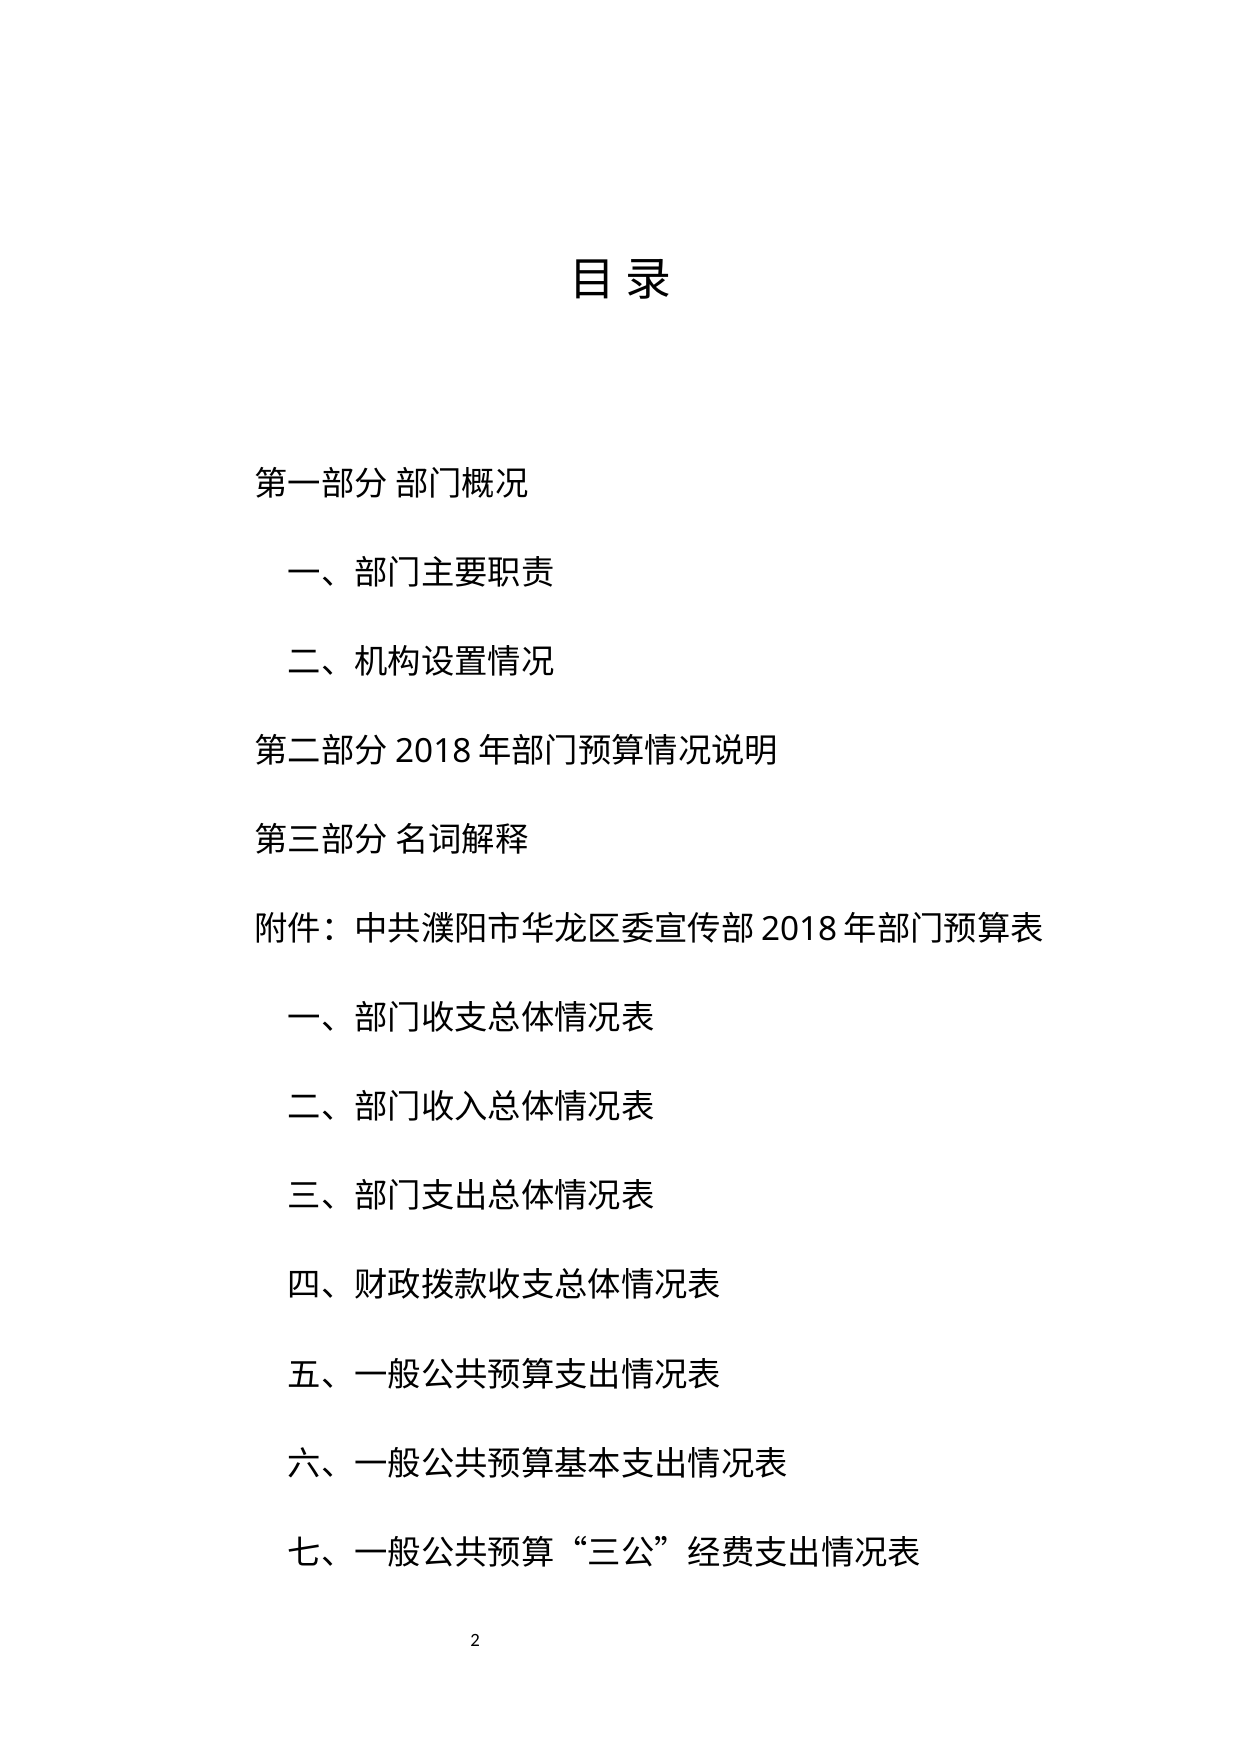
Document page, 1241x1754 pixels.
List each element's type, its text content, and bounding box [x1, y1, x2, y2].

text 目 录 [187, 227, 1053, 324]
text 第三部分 名词解释 [187, 804, 1053, 869]
text 六、一般公共预算基本支出情况表 [187, 1428, 1053, 1493]
text 一、部门主要职责 [187, 537, 1053, 602]
text 第一部分 部门概况 [187, 448, 1053, 513]
text 二、机构设置情况 [187, 626, 1053, 691]
text 二、部门收入总体情况表 [187, 1072, 1053, 1137]
text 一、部门收支总体情况表 [187, 983, 1053, 1048]
text 七、一般公共预算“三公”经费支出情况表 [187, 1517, 1053, 1582]
text 五、一般公共预算支出情况表 [187, 1339, 1053, 1404]
text 第二部分 2018年部门预算情况说明 [187, 715, 1053, 780]
text 四、财政拨款收支总体情况表 [187, 1250, 1053, 1315]
text 三、部门支出总体情况表 [187, 1161, 1053, 1226]
text 附件：中共濮阳市华龙区委宣传部2018年部门预算表 [187, 893, 1053, 958]
